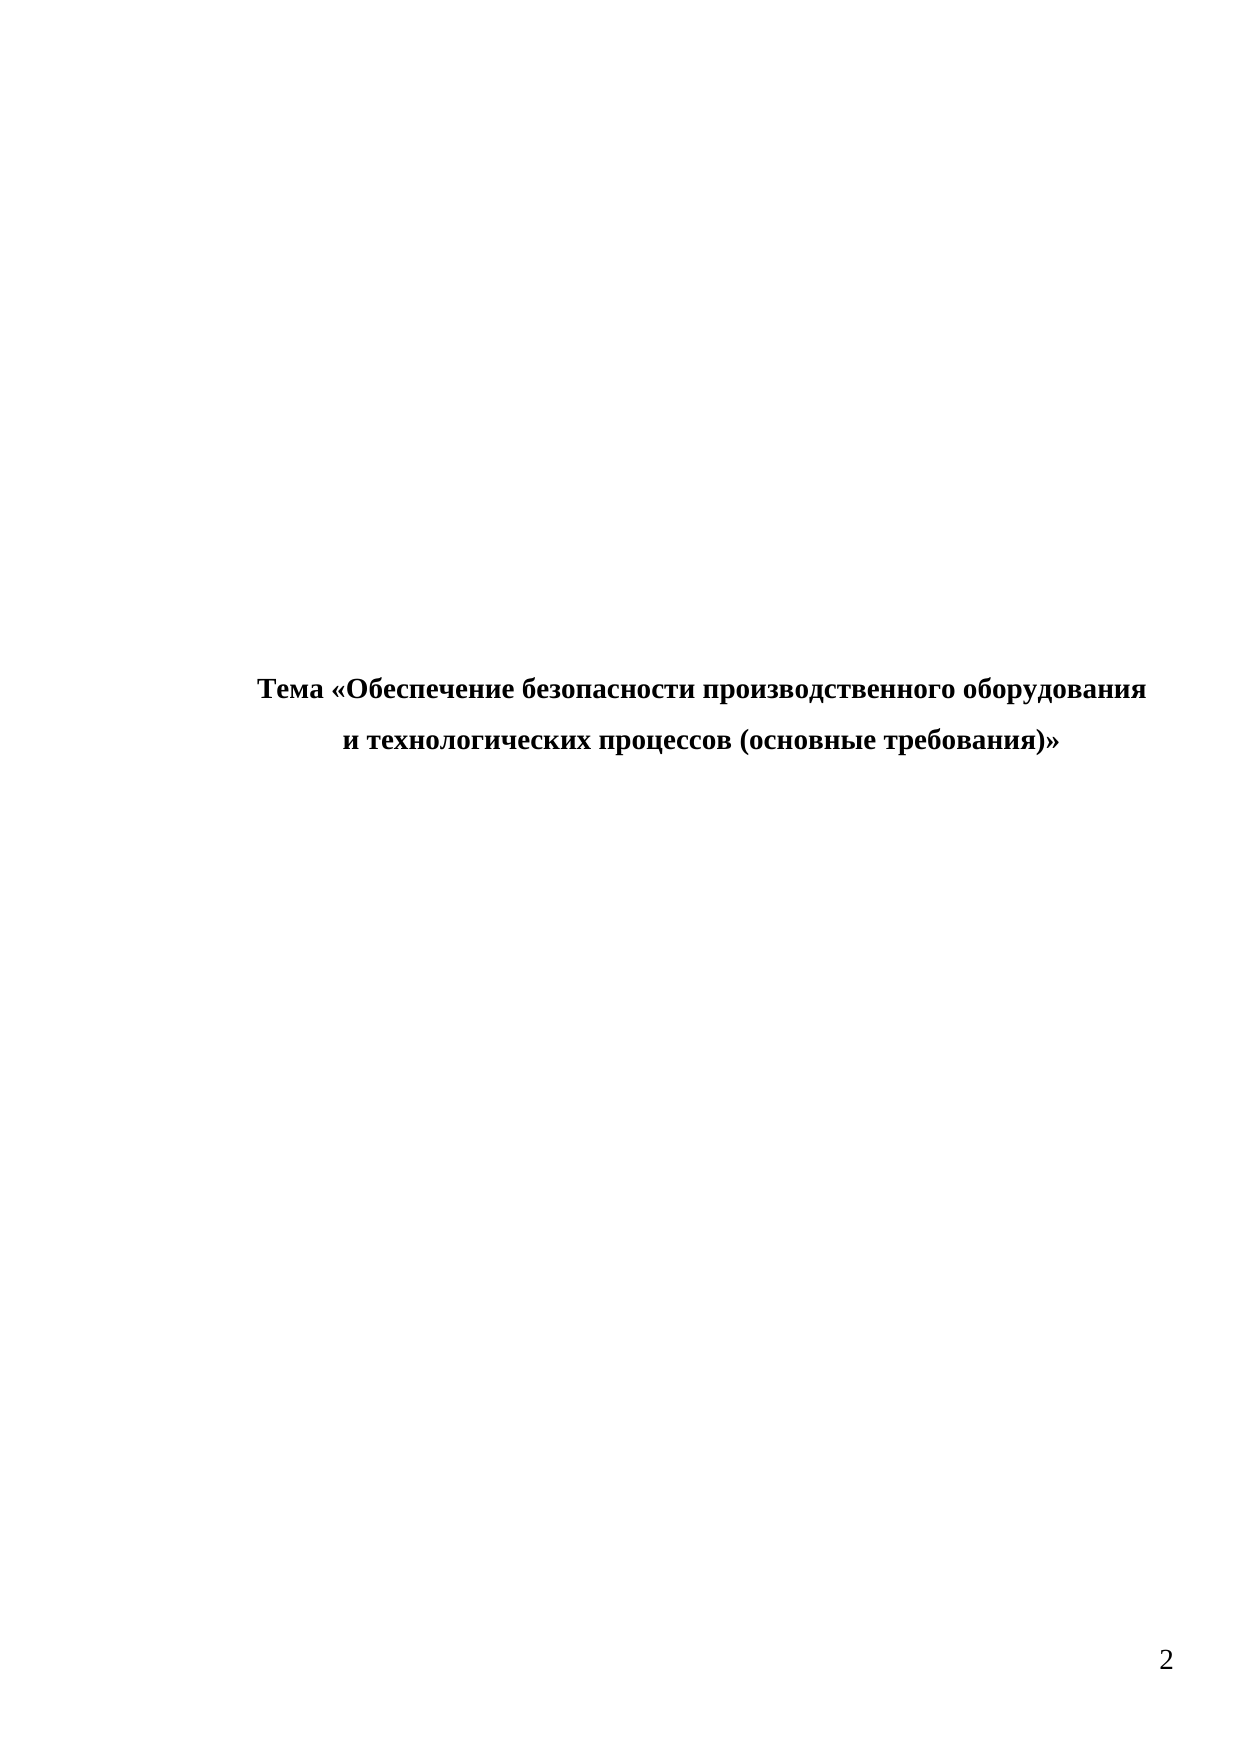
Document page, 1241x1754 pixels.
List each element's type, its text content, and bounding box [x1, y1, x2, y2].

text Тема «Обеспечение безопасности производственного оборудования и технологических процессов (основные требования)» [251, 672, 1152, 755]
